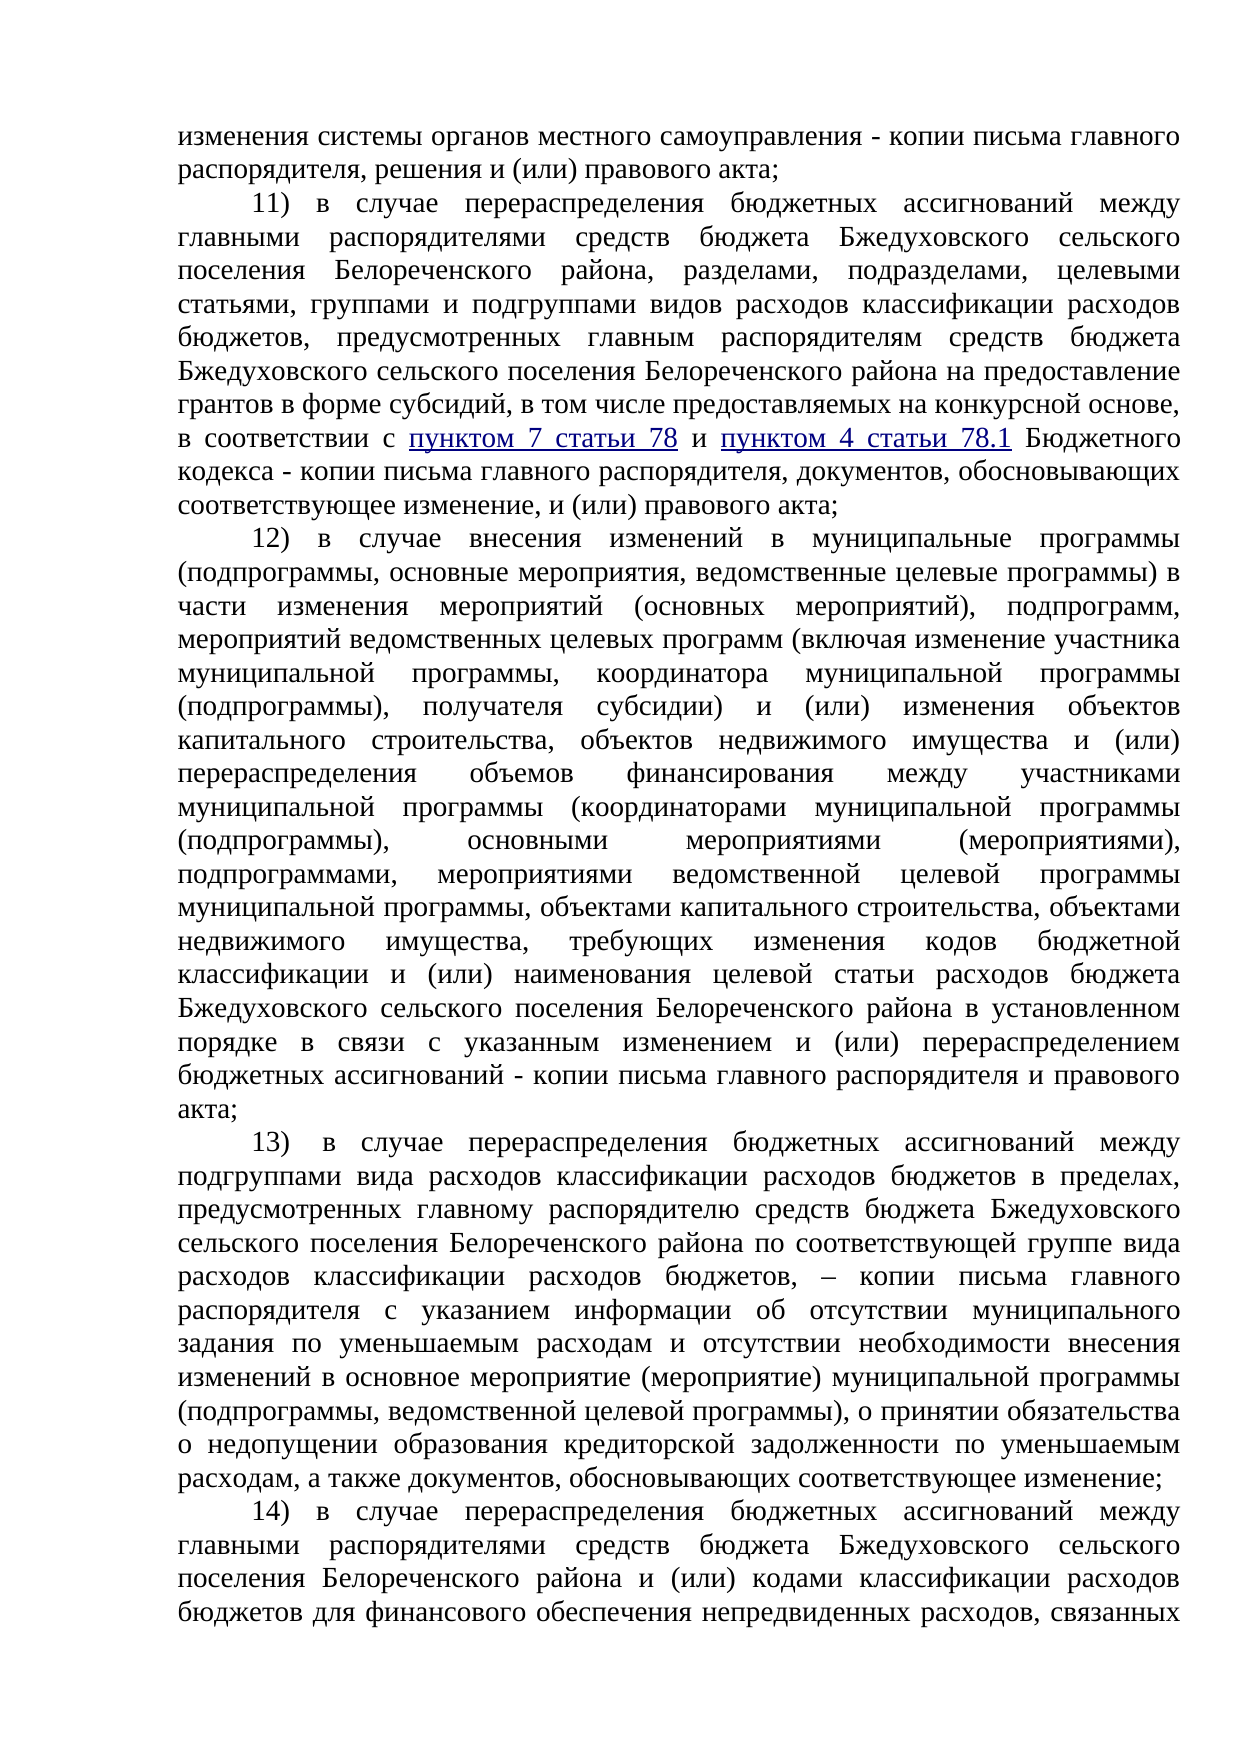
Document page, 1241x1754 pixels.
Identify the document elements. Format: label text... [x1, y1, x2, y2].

text 11) в случае перераспределения бюджетных ассигнований между главными распорядителями средств бюджета Бжедуховского сельского поселения Белореченского района, разделами, подразделами, целевыми статьями, группами и подгруппами видов расходов классификации расходов бюджетов, предусмотренных главным распорядителям средств бюджета Бжедуховского сельского поселения Белореченского района на предоставление грантов в форме субсидий, в том числе предоставляемых на конкурсной основе, в соответствии с пунктом 7 статьи 78 и пунктом 4 статьи 78.1 Бюджетного кодекса - копии письма главного распорядителя, документов, обосновывающих соответствующее изменение, и (или) правового акта; [177, 185, 1181, 521]
text 13) в случае перераспределения бюджетных ассигнований между подгруппами вида расходов классификации расходов бюджетов в пределах, предусмотренных главному распорядителю средств бюджета Бжедуховского сельского поселения Белореченского района по соответствующей группе вида расходов классификации расходов бюджетов, – копии письма главного распорядителя с указанием информации об отсутствии муниципального задания по уменьшаемым расходам и отсутствии необходимости внесения изменений в основное мероприятие (мероприятие) муниципальной программы (подпрограммы, ведомственной целевой программы), о принятии обязательства о недопущении образования кредиторской задолженности по уменьшаемым расходам, а также документов, обосновывающих соответствующее изменение; [177, 1124, 1181, 1493]
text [177, 1493, 1181, 1627]
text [177, 118, 1181, 185]
text 12) в случае внесения изменений в муниципальные программы (подпрограммы, основные мероприятия, ведомственные целевые программы) в части изменения мероприятий (основных мероприятий), подпрограмм, мероприятий ведомственных целевых программ (включая изменение участника муниципальной программы, координатора муниципальной программы (подпрограммы), получателя субсидии) и (или) изменения объектов капитального строительства, объектов недвижимого имущества и (или) перераспределения объемов финансирования между участниками муниципальной программы (координаторами муниципальной программы (подпрограммы), основными мероприятиями (мероприятиями), подпрограммами, мероприятиями ведомственной целевой программы муниципальной программы, объектами капитального строительства, объектами недвижимого имущества, требующих изменения кодов бюджетной классификации и (или) наименования целевой статьи расходов бюджета Бжедуховского сельского поселения Белореченского района в установленном порядке в связи с указанным изменением и (или) перераспределением бюджетных ассигнований - копии письма главного распорядителя и правового акта; [177, 521, 1181, 1124]
